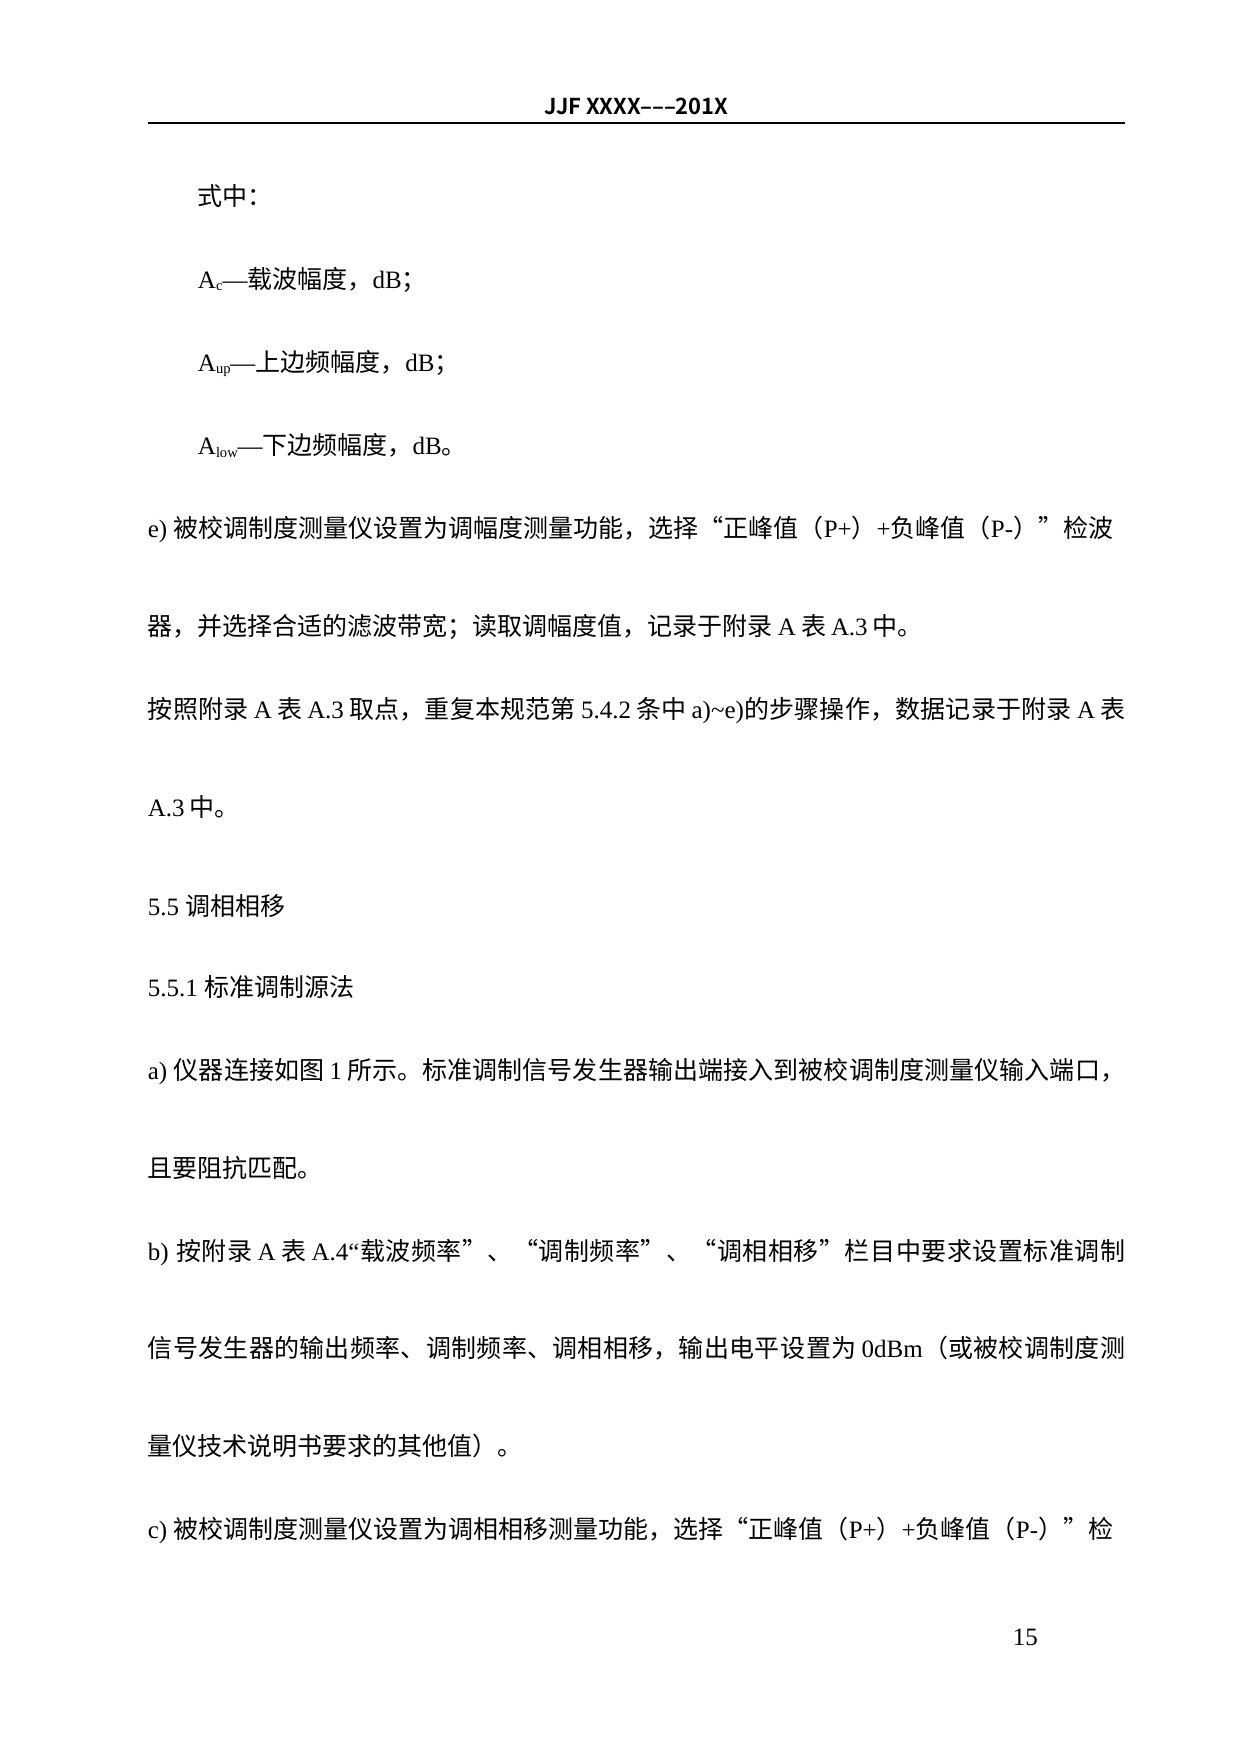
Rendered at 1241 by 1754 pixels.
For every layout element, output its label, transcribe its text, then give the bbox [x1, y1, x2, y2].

text 按照附录A表A.3取点，重复本规范第5.4.2条中a)~e)的步骤操作，数据记录于附录A表A.3中。 [148, 675, 1125, 838]
text Aup—上边频幅度，dB； [148, 328, 1125, 393]
text Ac—载波幅度，dB； [148, 245, 1125, 310]
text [148, 1495, 1125, 1560]
text a) 仪器连接如图1所示。标准调制信号发生器输出端接入到被校调制度测量仪输入端口，且要阻抗匹配。 [148, 1036, 1125, 1199]
text 式中： [148, 162, 1125, 227]
list 被校调制度测量仪设置为调幅度测量功能，选择“正峰值（P+）+负峰值（P-）”检波器，并选择合适的滤波带宽；读取调幅度值，记录于附录A表A.3中。 [148, 494, 1125, 657]
text 5.5 调相相移 [148, 872, 1125, 937]
text Alow—下边频幅度，dB。 [148, 411, 1125, 476]
text b) 按附录A表A.4“载波频率”、“调制频率”、“调相相移”栏目中要求设置标准调制信号发生器的输出频率、调制频率、调相相移，输出电平设置为0dBm（或被校调制度测量仪技术说明书要求的其他值）。 [148, 1217, 1125, 1477]
text 5.5.1 标准调制源法 [148, 953, 1125, 1018]
